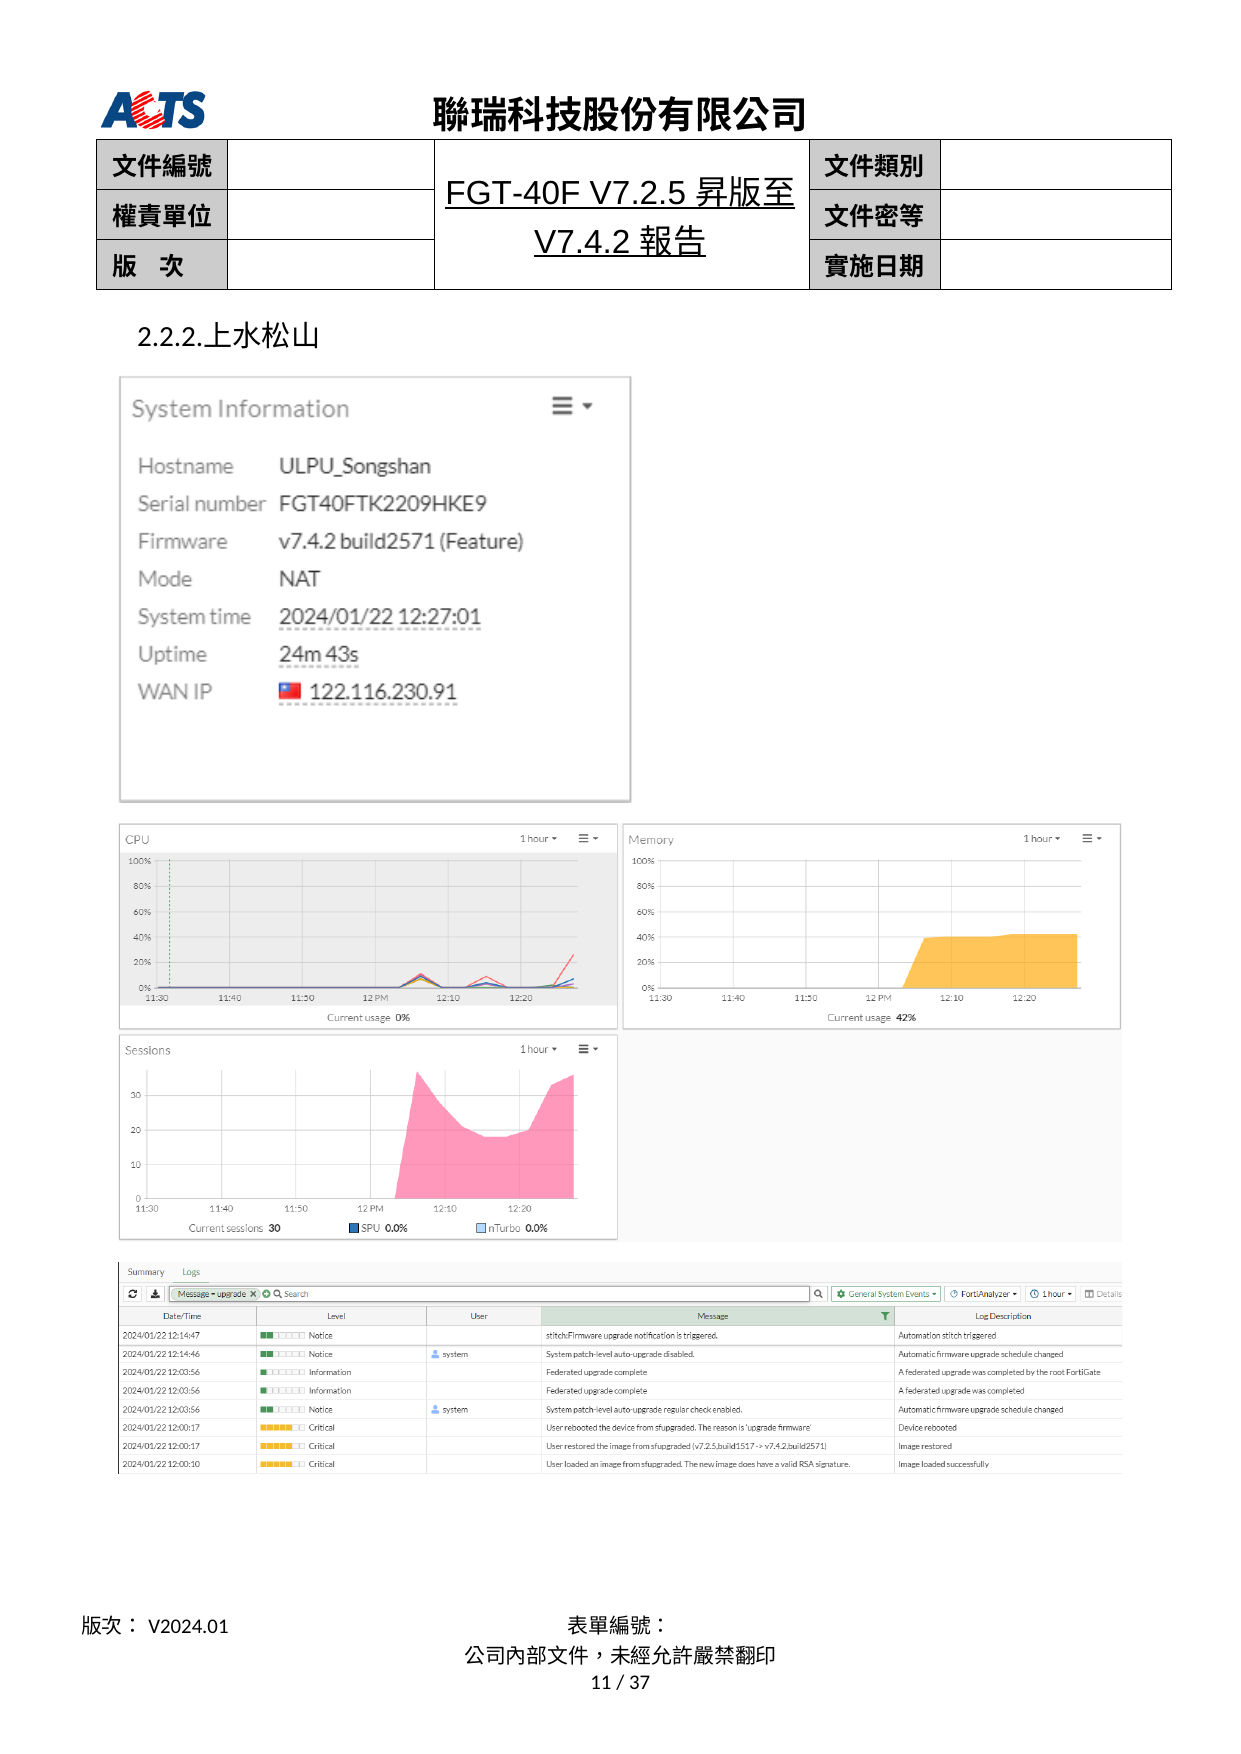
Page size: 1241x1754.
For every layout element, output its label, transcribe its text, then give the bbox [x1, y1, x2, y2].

picture [101, 89, 206, 131]
picture [118, 1262, 1123, 1474]
picture [118, 375, 633, 803]
subtitle 上水松山 [137, 315, 1122, 355]
picture [118, 823, 1123, 1242]
